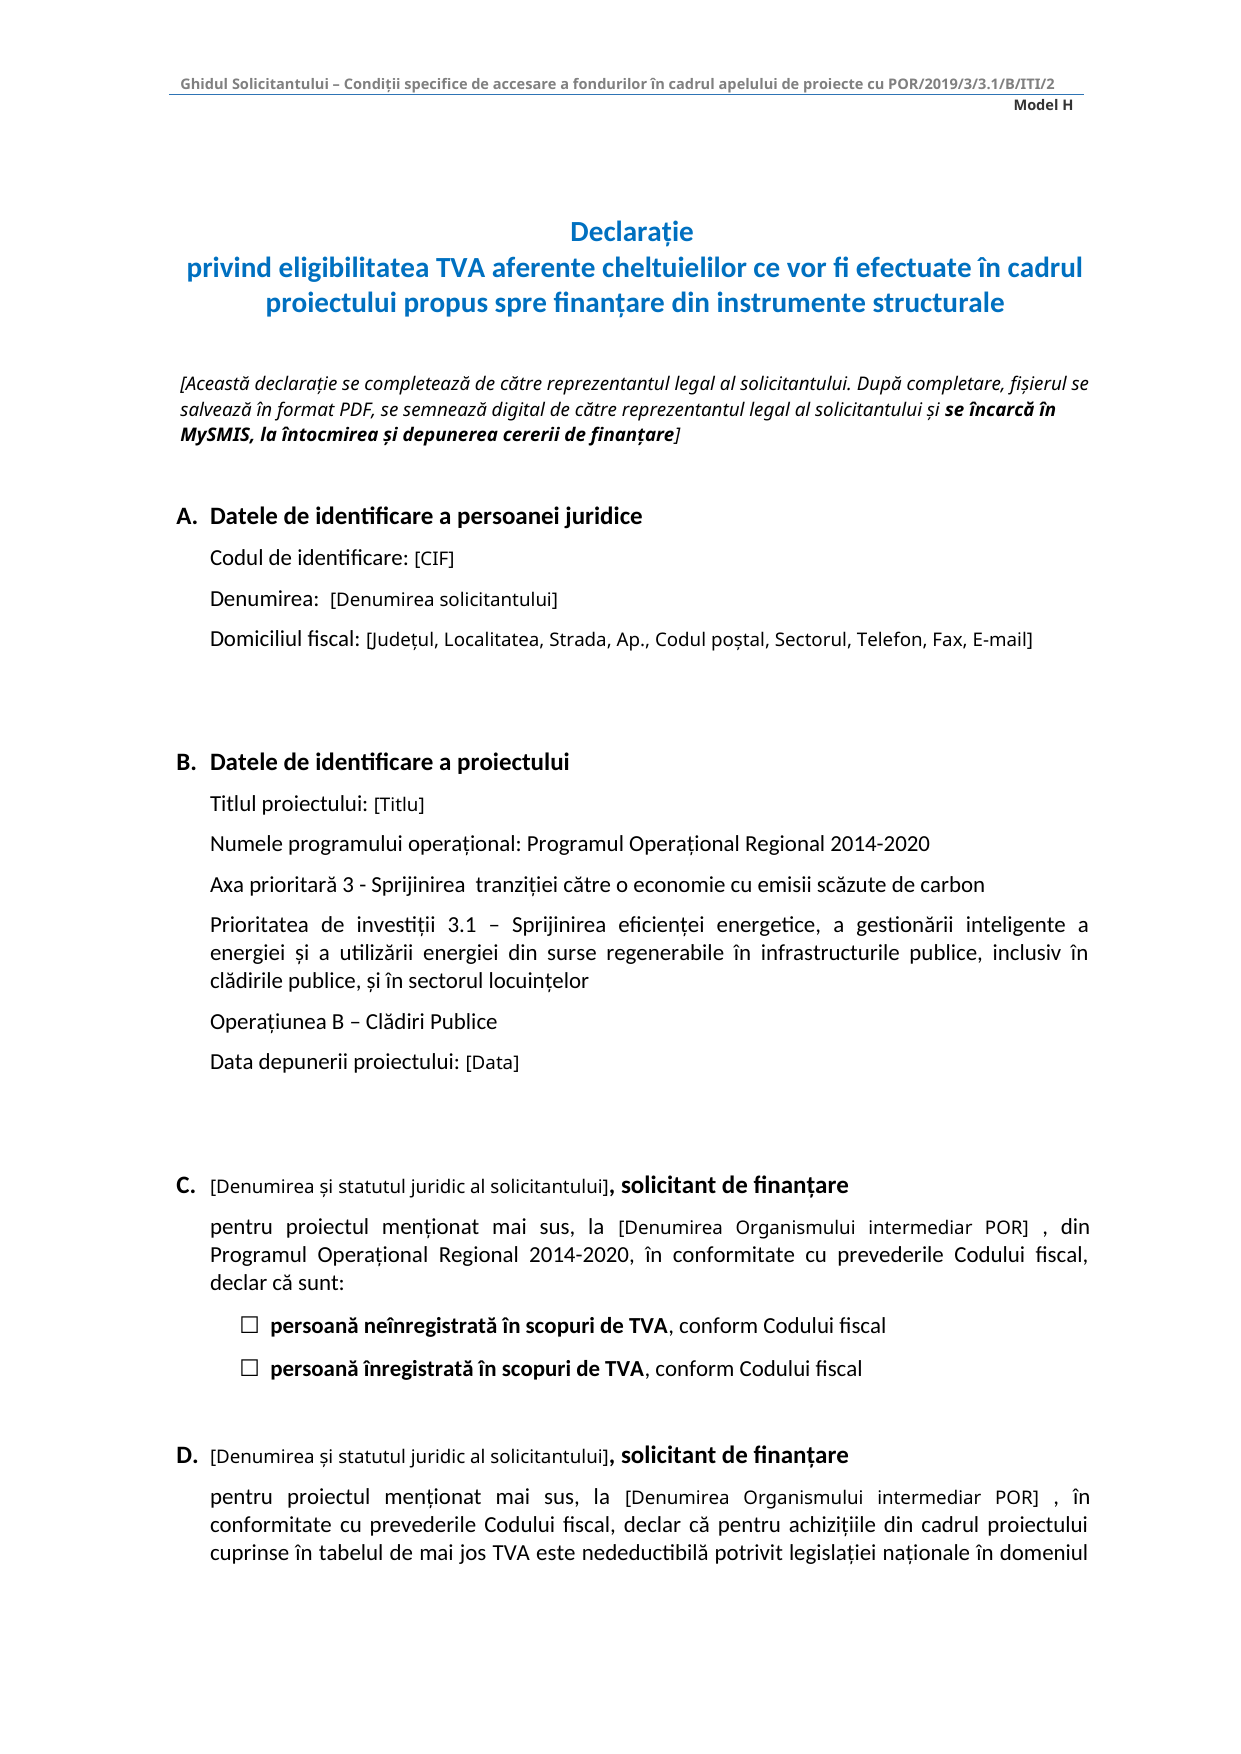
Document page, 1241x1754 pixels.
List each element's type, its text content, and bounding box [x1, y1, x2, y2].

text Titlul proiectului: [210, 789, 1090, 817]
text Denumirea: [210, 584, 1090, 612]
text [210, 1482, 1090, 1566]
text Data depunerii proiectului: [210, 1047, 1090, 1075]
text Domiciliul fiscal: [210, 624, 1090, 652]
list Datele de identificare a persoanei juridice [176, 500, 1090, 531]
text Axa prioritară 3 - Sprijinirea tranziției către o economie cu emisii scăzute de carbon [210, 870, 1090, 898]
text persoană înregistrată în scopuri de TVA, conform Codului fiscal [239, 1352, 1090, 1383]
text Operațiunea B – Clădiri Publice [210, 1007, 1090, 1035]
text Codul de identificare: [210, 543, 1090, 571]
text [Această declarație se completează de către reprezentantul legal al solicitantului. După completare, fișierul se salvează în format PDF, se semnează digital de către reprezentantul legal al solicitantului și se încarcă în MySMIS, la întocmirea și depunerea cererii de finanțare] [180, 371, 1090, 447]
text persoană neînregistrată în scopuri de TVA, conform Codului fiscal [239, 1308, 1090, 1340]
list Datele de identificare a proiectului [176, 746, 1090, 776]
text Numele programului operațional: Programul Operațional Regional 2014-2020 [210, 829, 1090, 857]
text pentru proiectul menționat mai sus, la , din Programul Operațional Regional 2014-2020, în conformitate cu prevederile Codului fiscal, declar că sunt: [210, 1212, 1090, 1296]
list , solicitant de finanțare [176, 1439, 1090, 1469]
subtitle Declarație privind eligibilitatea TVA aferente cheltuielilor ce vor fi efectuate în cadrul proiectului propus spre finanțare din instrumente structurale [180, 213, 1090, 320]
list , solicitant de finanțare [176, 1169, 1090, 1199]
text Prioritatea de investiții 3.1 – Sprijinirea eficienței energetice, a gestionării inteligente a energiei și a utilizării energiei din surse regenerabile în infrastructurile publice, inclusiv în clădirile publice, și în sectorul locuințelor [210, 910, 1090, 994]
